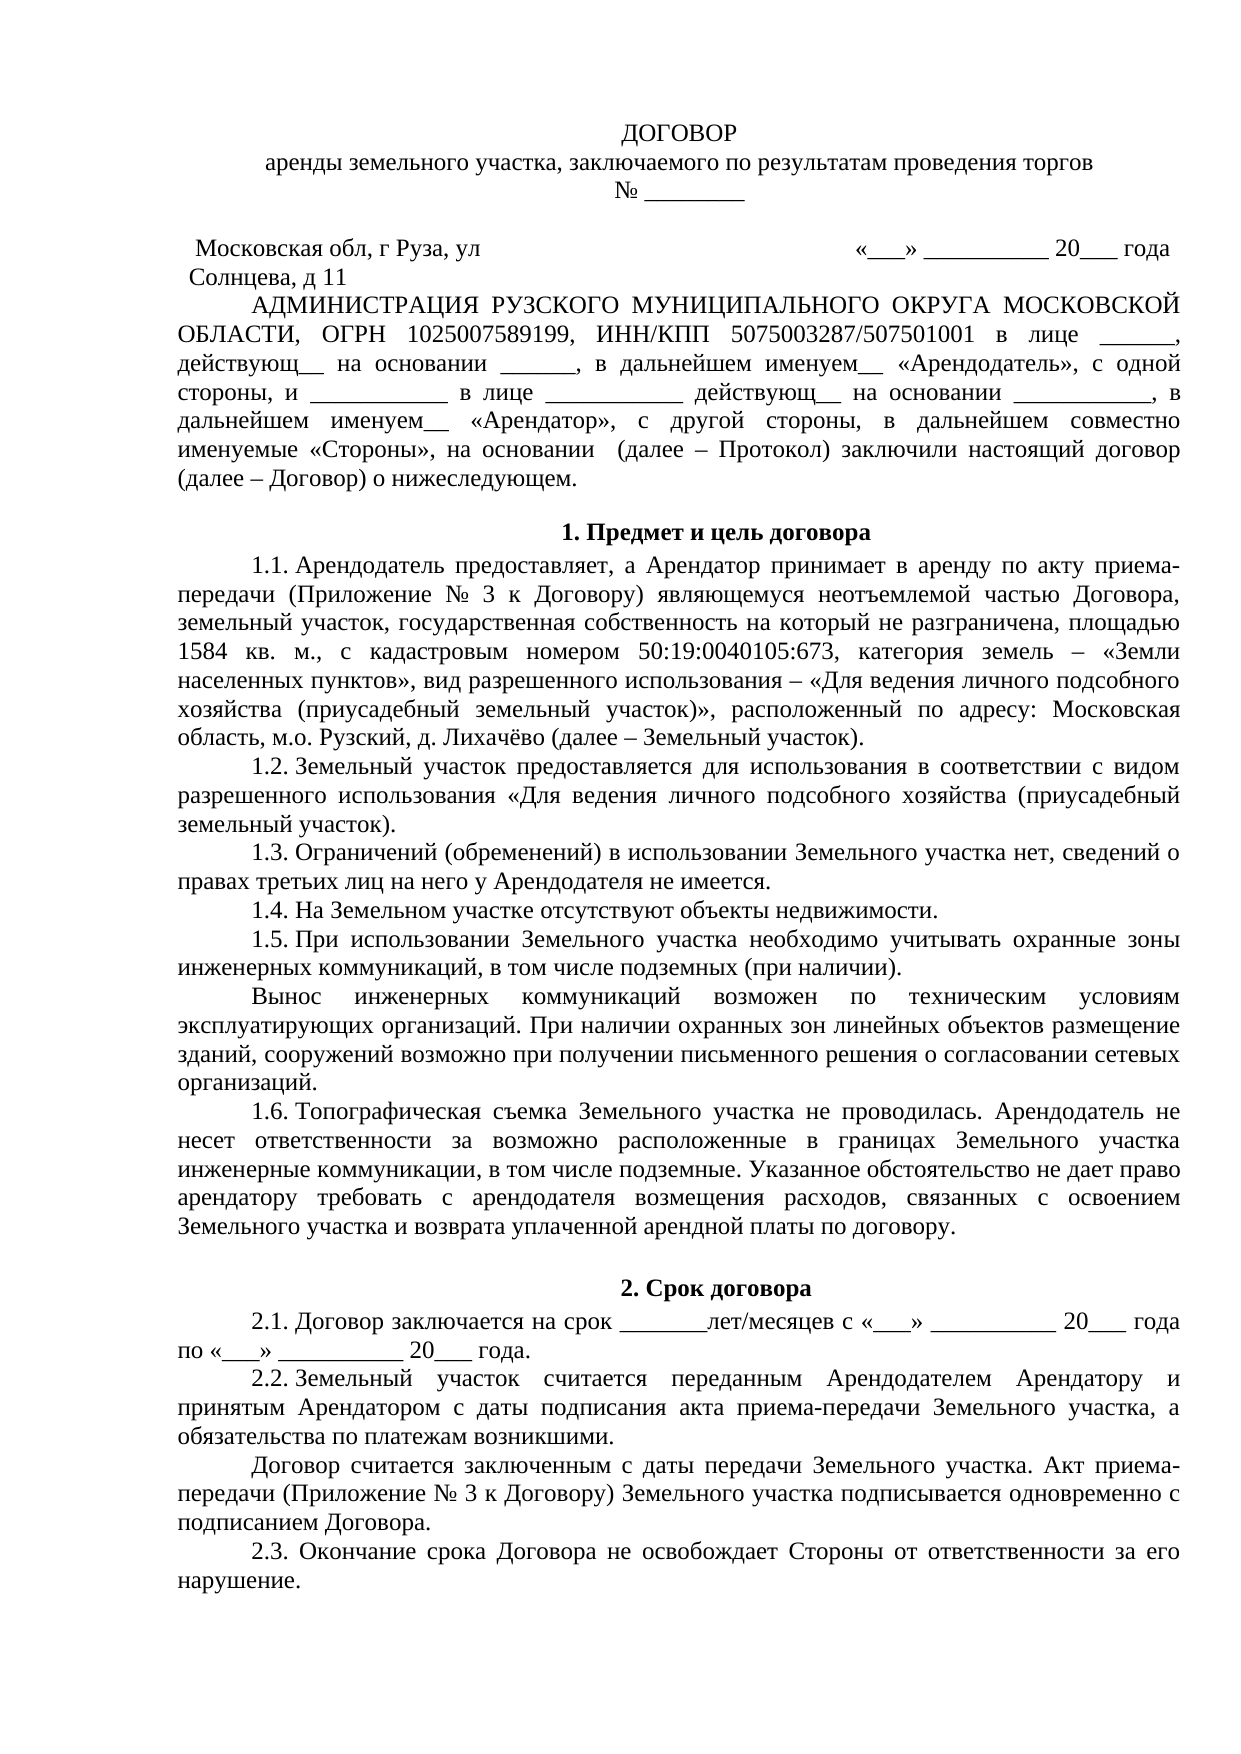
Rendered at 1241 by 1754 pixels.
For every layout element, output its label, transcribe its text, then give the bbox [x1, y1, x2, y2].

text 2.1. Договор заключается на срок _______лет/месяцев с «___» __________ 20___ года по «___» __________ 20___ года. [177, 1306, 1181, 1363]
text Договор считается заключенным с даты передачи Земельного участка. Акт приема-передачи (Приложение № 3 к Договору) Земельного участка подписывается одновременно с подписанием Договора. [177, 1450, 1181, 1536]
text 2.3. Окончание срока Договора не освобождает Стороны от ответственности за его нарушение. [177, 1536, 1181, 1593]
text 1.5. При использовании Земельного участка необходимо учитывать охранные зоны инженерных коммуникаций, в том числе подземных (при наличии). [177, 924, 1181, 981]
text 1.1. Арендодатель предоставляет, а Арендатор принимает в аренду по акту приема-передачи (Приложение № 3 к Договору) являющемуся неотъемлемой частью Договора, земельный участок, государственная собственность на который не разграничена, площадью 1584 кв. м., с кадастровым номером 50:19:0040105:673, категория земель – «Земли населенных пунктов», вид разрешенного использования – «Для ведения личного подсобного хозяйства (приусадебный земельный участок)», расположенный по адресу: Московская область, м.о. Рузский, д. Лихачёво (далее – Земельный участок). [177, 550, 1181, 751]
text 1.2. Земельный участок предоставляется для использования в соответствии с видом разрешенного использования «Для ведения личного подсобного хозяйства (приусадебный земельный участок). [177, 751, 1181, 837]
text № ________ [177, 176, 1181, 204]
text 1.4. На Земельном участке отсутствуют объекты недвижимости. [177, 895, 1181, 924]
table_header Московская обл, г Руза, ул Солнцева, д 11 [177, 233, 605, 291]
text аренды земельного участка, заключаемого по результатам проведения торгов [177, 147, 1181, 176]
text Вынос инженерных коммуникаций возможен по техническим условиям эксплуатирующих организаций. При наличии охранных зон линейных объектов размещение зданий, сооружений возможно при получении письменного решения о согласовании сетевых организаций. [177, 981, 1181, 1096]
text ДОГОВОР [177, 118, 1181, 147]
text 1.3. Ограничений (обременений) в использовании Земельного участка нет, сведений о правах третьих лиц на него у Арендодателя не имеется. [177, 837, 1181, 895]
text 1.6. Топографическая съемка Земельного участка не проводилась. Арендодатель не несет ответственности за возможно расположенные в границах Земельного участка инженерные коммуникации, в том числе подземные. Указанное обстоятельство не дает право арендатору требовать с арендодателя возмещения расходов, связанных с освоением Земельного участка и возврата уплаченной арендной платы по договору. [177, 1096, 1181, 1240]
table_header «___» __________ 20___ года [605, 233, 1181, 291]
text АДМИНИСТРАЦИЯ РУЗСКОГО МУНИЦИПАЛЬНОГО ОКРУГА МОСКОВСКОЙ ОБЛАСТИ, ОГРН 1025007589199, ИНН/КПП 5075003287/507501001 в лице ______, действующ__ на основании ______, в дальнейшем именуем__ «Арендодатель», с одной стороны, и ___________ в лице ___________ действующ__ на основании ___________, в дальнейшем именуем__ «Арендатор», с другой стороны, в дальнейшем совместно именуемые «Стороны», на основании (далее – Протокол) заключили настоящий договор (далее – Договор) о нижеследующем. [177, 291, 1181, 492]
text 1. Предмет и цель договора [177, 517, 1181, 546]
text 2.2. Земельный участок считается переданным Арендодателем Арендатору и принятым Арендатором с даты подписания акта приема-передачи Земельного участка, а обязательства по платежам возникшими. [177, 1363, 1181, 1450]
text 2. Срок договора [177, 1273, 1181, 1302]
